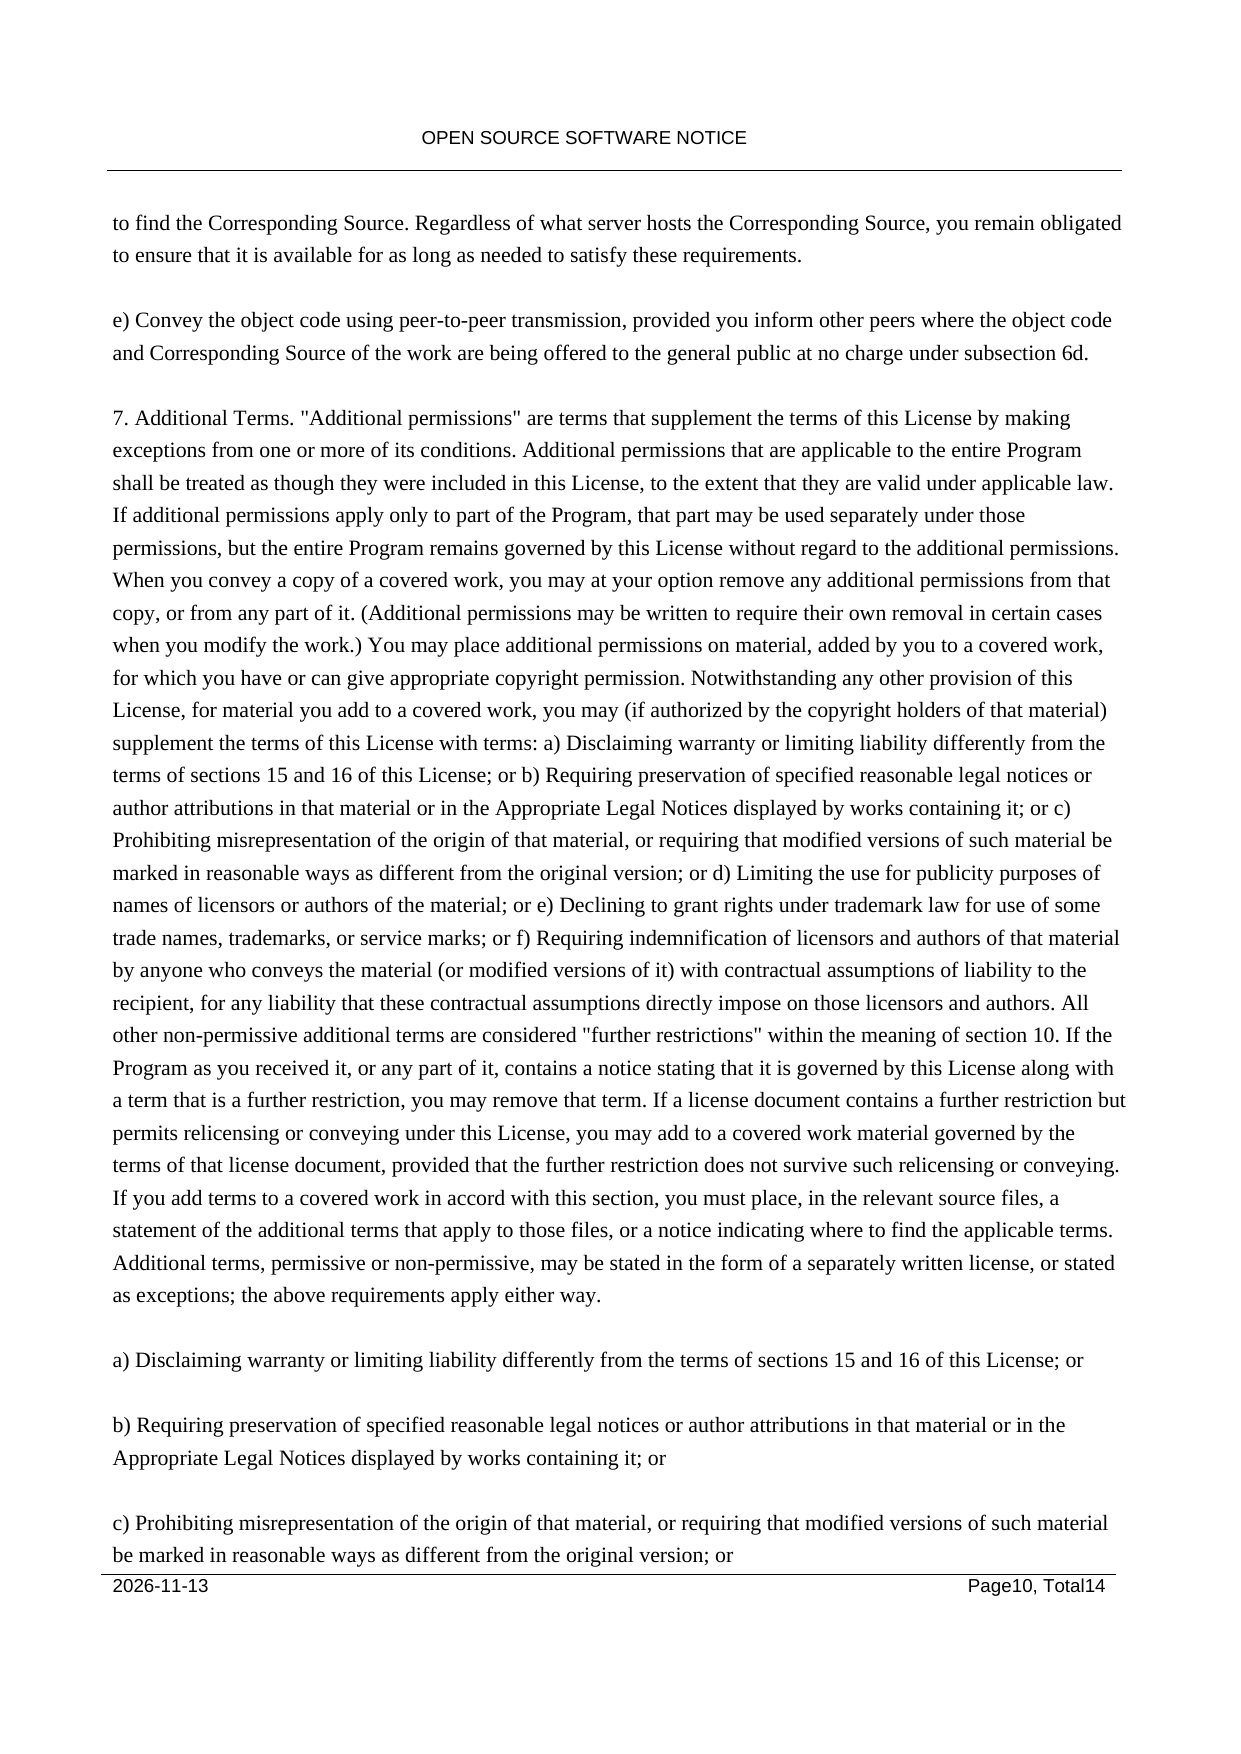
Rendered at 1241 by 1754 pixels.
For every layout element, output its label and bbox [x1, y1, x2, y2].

text [112, 206, 1128, 1571]
